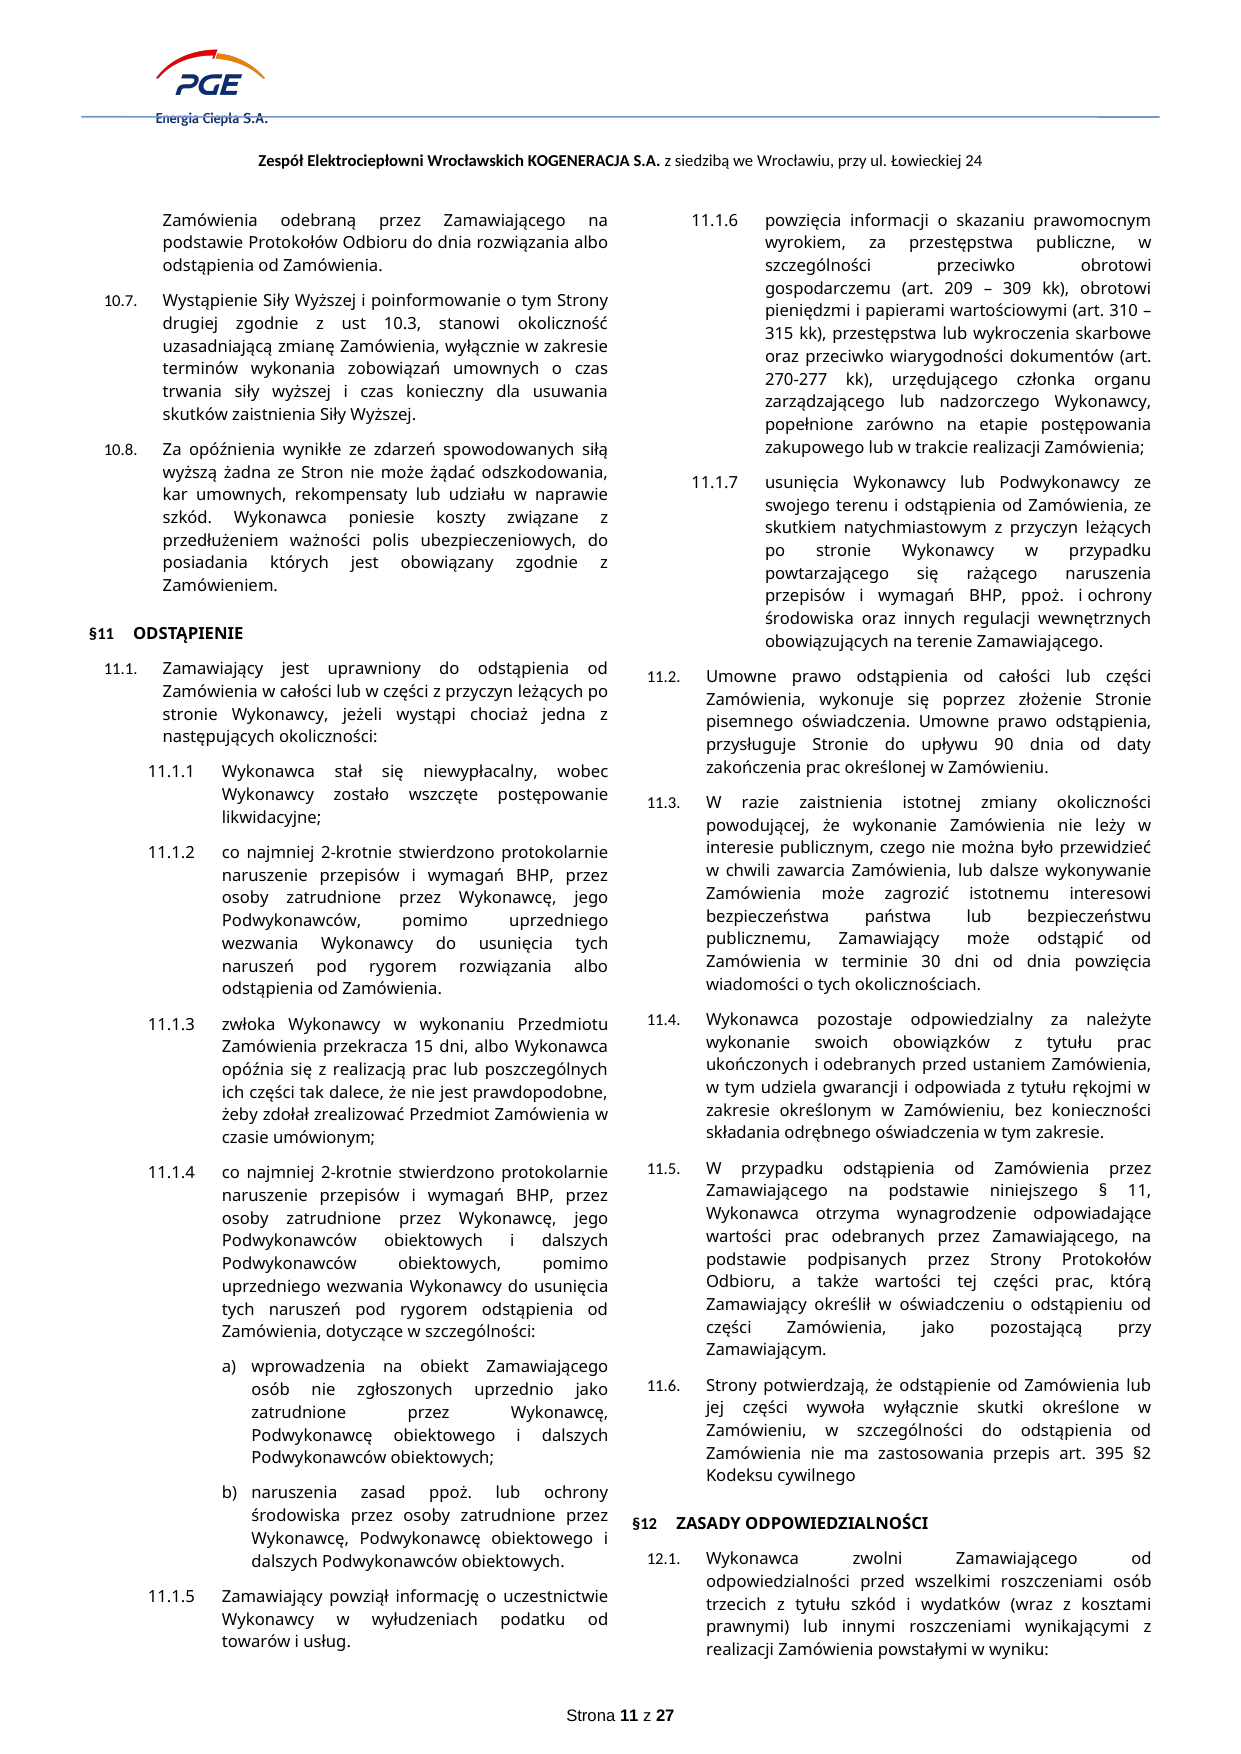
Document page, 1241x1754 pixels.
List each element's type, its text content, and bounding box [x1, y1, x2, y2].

subtitle Zamawiający jest uprawniony do odstąpienia od Zamówienia w całości lub w części z przyczyn leżących po stronie Wykonawcy, jeżeli wystąpi chociaż jedna z następujących okoliczności: [103, 657, 608, 747]
subtitle Wykonawca zwolni Zamawiającego od odpowiedzialności przed wszelkimi roszczeniami osób trzecich z tytułu szkód i wydatków (wraz z kosztami prawnymi) lub innymi roszczeniami wynikającymi z realizacji Zamówienia powstałymi w wyniku: [647, 1547, 1152, 1660]
subtitle Wykonawca stał się niewypłacalny, wobec Wykonawcy zostało wszczęte postępowanie likwidacyjne; [148, 760, 608, 828]
subtitle W razie zaistnienia istotnej zmiany okoliczności powodującej, że wykonanie Zamówienia nie leży w interesie publicznym, czego nie można było przewidzieć w chwili zawarcia Zamówienia, lub dalsze wykonywanie Zamówienia może zagrozić istotnemu interesowi bezpieczeństwa państwa lub bezpieczeństwu publicznemu, Zamawiający może odstąpić od Zamówienia w terminie 30 dni od dnia powzięcia wiadomości o tych okolicznościach. [647, 791, 1152, 995]
subtitle Wystąpienie Siły Wyższej i poinformowanie o tym Strony drugiej zgodnie z ust 10.3, stanowi okoliczność uzasadniającą zmianę Zamówienia, wyłącznie w zakresie terminów wykonania zobowiązań umownych o czas trwania siły wyższej i czas konieczny dla usuwania skutków zaistnienia Siły Wyższej. [103, 289, 608, 425]
subtitle Zamawiający powziął informację o uczestnictwie Wykonawcy w wyłudzeniach podatku od towarów i usług. [148, 1584, 608, 1652]
subtitle ODSTĄPIENIE [89, 621, 608, 644]
subtitle Za opóźnienia wynikłe ze zdarzeń spowodowanych siłą wyższą żadna ze Stron nie może żądać odszkodowania, kar umownych, rekompensaty lub udziału w naprawie szkód. Wykonawca poniesie koszty związane z przedłużeniem ważności polis ubezpieczeniowych, do posiadania których jest obowiązany zgodnie z Zamówieniem. [103, 437, 608, 596]
subtitle Wykonawca pozostaje odpowiedzialny za należyte wykonanie swoich obowiązków z tytułu prac ukończonych i odebranych przed ustaniem Zamówienia, w tym udziela gwarancji i odpowiada z tytułu rękojmi w zakresie określonym w Zamówieniu, bez konieczności składania odrębnego oświadczenia w tym zakresie. [647, 1007, 1152, 1144]
subtitle wprowadzenia na obiekt Zamawiającego osób nie zgłoszonych uprzednio jako zatrudnione przez Wykonawcę, Podwykonawcę obiektowego i dalszych Podwykonawców obiektowych; [222, 1355, 608, 1468]
subtitle usunięcia Wykonawcy lub Podwykonawcy ze swojego terenu i odstąpienia od Zamówienia, ze skutkiem natychmiastowym z przyczyn leżących po stronie Wykonawcy w przypadku powtarzającego się rażącego naruszenia przepisów i wymagań BHP, ppoż. i ochrony środowiska oraz innych regulacji wewnętrznych obowiązujących na terenie Zamawiającego. [691, 470, 1152, 652]
subtitle co najmniej 2-krotnie stwierdzono protokolarnie naruszenie przepisów i wymagań BHP, przez osoby zatrudnione przez Wykonawcę, jego Podwykonawców, pomimo uprzedniego wezwania Wykonawcy do usunięcia tych naruszeń pod rygorem rozwiązania albo odstąpienia od Zamówienia. [148, 841, 608, 999]
subtitle ZASADY ODPOWIEDZIALNOŚCI [632, 1512, 1152, 1534]
subtitle Umowne prawo odstąpienia od całości lub części Zamówienia, wykonuje się poprzez złożenie Stronie pisemnego oświadczenia. Umowne prawo odstąpienia, przysługuje Stronie do upływu 90 dnia od daty zakończenia prac określonej w Zamówieniu. [647, 664, 1152, 778]
subtitle co najmniej 2-krotnie stwierdzono protokolarnie naruszenie przepisów i wymagań BHP, przez osoby zatrudnione przez Wykonawcę, jego Podwykonawców obiektowych i dalszych Podwykonawców obiektowych, pomimo uprzedniego wezwania Wykonawcy do usunięcia tych naruszeń pod rygorem odstąpienia od Zamówienia, dotyczące w szczególności: [148, 1161, 608, 1342]
subtitle naruszenia zasad ppoż. lub ochrony środowiska przez osoby zatrudnione przez Wykonawcę, Podwykonawcę obiektowego i dalszych Podwykonawców obiektowych. [222, 1481, 608, 1572]
subtitle Strony potwierdzają, że odstąpienie od Zamówienia lub jej części wywoła wyłącznie skutki określone w Zamówieniu, w szczególności do odstąpienia od Zamówienia nie ma zastosowania przepis art. 395 §2 Kodeksu cywilnego [647, 1373, 1152, 1487]
subtitle W przypadku odstąpienia od Zamówienia przez Zamawiającego na podstawie niniejszego § 11, Wykonawca otrzyma wynagrodzenie odpowiadające wartości prac odebranych przez Zamawiającego, na podstawie podpisanych przez Strony Protokołów Odbioru, a także wartości tej części prac, którą Zamawiający określił w oświadczeniu o odstąpieniu od części Zamówienia, jako pozostającą przy Zamawiającym. [647, 1156, 1152, 1361]
subtitle zwłoka Wykonawcy w wykonaniu Przedmiotu Zamówienia przekracza 15 dni, albo Wykonawca opóźnia się z realizacją prac lub poszczególnych ich części tak dalece, że nie jest prawdopodobne, żeby zdołał zrealizować Przedmiot Zamówienia w czasie umówionym; [148, 1012, 608, 1148]
picture [130, 29, 291, 116]
picture [130, 118, 291, 152]
subtitle powzięcia informacji o skazaniu prawomocnym wyrokiem, za przestępstwa publiczne, w szczególności przeciwko obrotowi gospodarczemu (art. 209 – 309 kk), obrotowi pieniędzmi i papierami wartościowymi (art. 310 – 315 kk), przestępstwa lub wykroczenia skarbowe oraz przeciwko wiarygodności dokumentów (art. 270-277 kk), urzędującego członka organu zarządzającego lub nadzorczego Wykonawcy, popełnione zarówno na etapie postępowania zakupowego lub w trakcie realizacji Zamówienia; [691, 208, 1152, 458]
